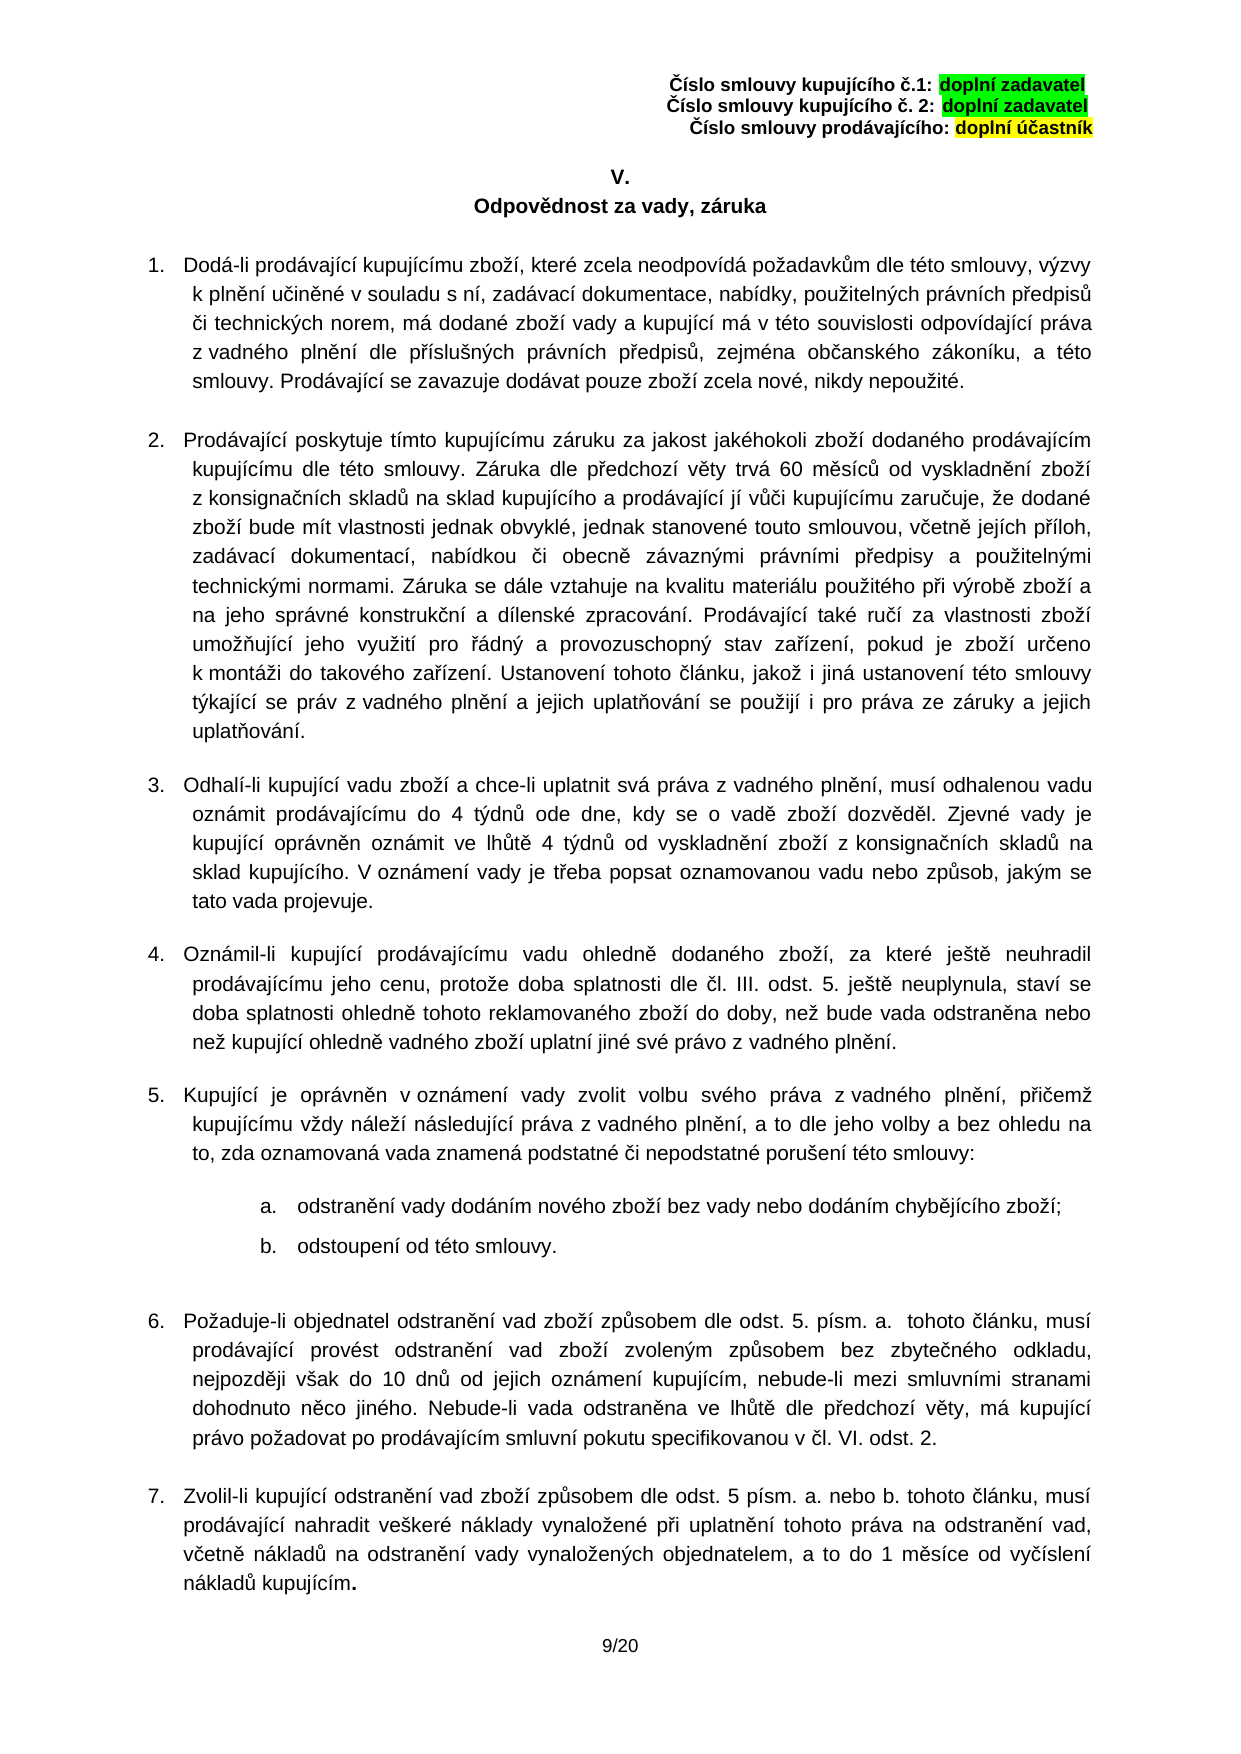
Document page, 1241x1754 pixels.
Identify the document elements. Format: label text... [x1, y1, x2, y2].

list odstoupení od této smlouvy. [260, 1234, 1093, 1258]
list Dodá-li prodávající kupujícímu zboží, které zcela neodpovídá požadavkům dle této smlouvy, výzvy k plnění učiněné v souladu s ní, zadávací dokumentace, nabídky, použitelných právních předpisů či technických norem, má dodané zboží vady a kupující má v této souvislosti odpovídající práva z vadného plnění dle příslušných právních předpisů, zejména občanského zákoníku, a této smlouvy. Prodávající se zavazuje dodávat pouze zboží zcela nové, nikdy nepoužité. [148, 247, 1093, 393]
list Oznámil-li kupující prodávajícímu vadu ohledně dodaného zboží, za které ještě neuhradil prodávajícímu jeho cenu, protože doba splatnosti dle čl. III. odst. 5. ještě neuplynula, staví se doba splatnosti ohledně tohoto reklamovaného zboží do doby, než bude vada odstraněna nebo než kupující ohledně vadného zboží uplatní jiné své právo z vadného plnění. [148, 937, 1093, 1054]
list Zvolil-li kupující odstranění vad zboží způsobem dle odst. 5 písm. a. nebo b. tohoto článku, musí prodávající nahradit veškeré náklady vynaložené při uplatnění tohoto práva na odstranění vad, včetně nákladů na odstranění vady vynaložených objednatelem, a to do 1 měsíce od vyčíslení nákladů kupujícím. [148, 1478, 1093, 1595]
list Prodávající poskytuje tímto kupujícímu záruku za jakost jakéhokoli zboží dodaného prodávajícím kupujícímu dle této smlouvy. Záruka dle předchozí věty trvá 60 měsíců od vyskladnění zboží z konsignačních skladů na sklad kupujícího a prodávající jí vůči kupujícímu zaručuje, že dodané zboží bude mít vlastnosti jednak obvyklé, jednak stanovené touto smlouvou, včetně jejích příloh, zadávací dokumentací, nabídkou či obecně závaznými právními předpisy a použitelnými technickými normami. Záruka se dále vztahuje na kvalitu materiálu použitého při výrobě zboží a na jeho správné konstrukční a dílenské zpracování. Prodávající také ručí za vlastnosti zboží umožňující jeho využití pro řádný a provozuschopný stav zařízení, pokud je zboží určeno k montáži do takového zařízení. Ustanovení tohoto článku, jakož i jiná ustanovení této smlouvy týkající se práv z vadného plnění a jejich uplatňování se použijí i pro práva ze záruky a jejich uplatňování. [148, 422, 1093, 743]
text V. [148, 160, 1093, 189]
text Odpovědnost za vady, záruka [148, 189, 1093, 218]
list odstranění vady dodáním nového zboží bez vady nebo dodáním chybějícího zboží; [260, 1194, 1093, 1218]
list Kupující je oprávněn v oznámení vady zvolit volbu svého práva z vadného plnění, přičemž kupujícímu vždy náleží následující práva z vadného plnění, a to dle jeho volby a bez ohledu na to, zda oznamovaná vada znamená podstatné či nepodstatné porušení této smlouvy: [148, 1078, 1093, 1165]
list Odhalí-li kupující vadu zboží a chce-li uplatnit svá práva z vadného plnění, musí odhalenou vadu oznámit prodávajícímu do 4 týdnů ode dne, kdy se o vadě zboží dozvěděl. Zjevné vady je kupující oprávněn oznámit ve lhůtě 4 týdnů od vyskladnění zboží z konsignačních skladů na sklad kupujícího. V oznámení vady je třeba popsat oznamovanou vadu nebo způsob, jakým se tato vada projevuje. [148, 767, 1093, 913]
list Požaduje-li objednatel odstranění vad zboží způsobem dle odst. 5. písm. a. tohoto článku, musí prodávající provést odstranění vad zboží zvoleným způsobem bez zbytečného odkladu, nejpozději však do 10 dnů od jejich oznámení kupujícím, nebude-li mezi smluvními stranami dohodnuto něco jiného. Nebude-li vada odstraněna ve lhůtě dle předchozí věty, má kupující právo požadovat po prodávajícím smluvní pokutu specifikovanou v čl. VI. odst. 2. [148, 1303, 1093, 1449]
